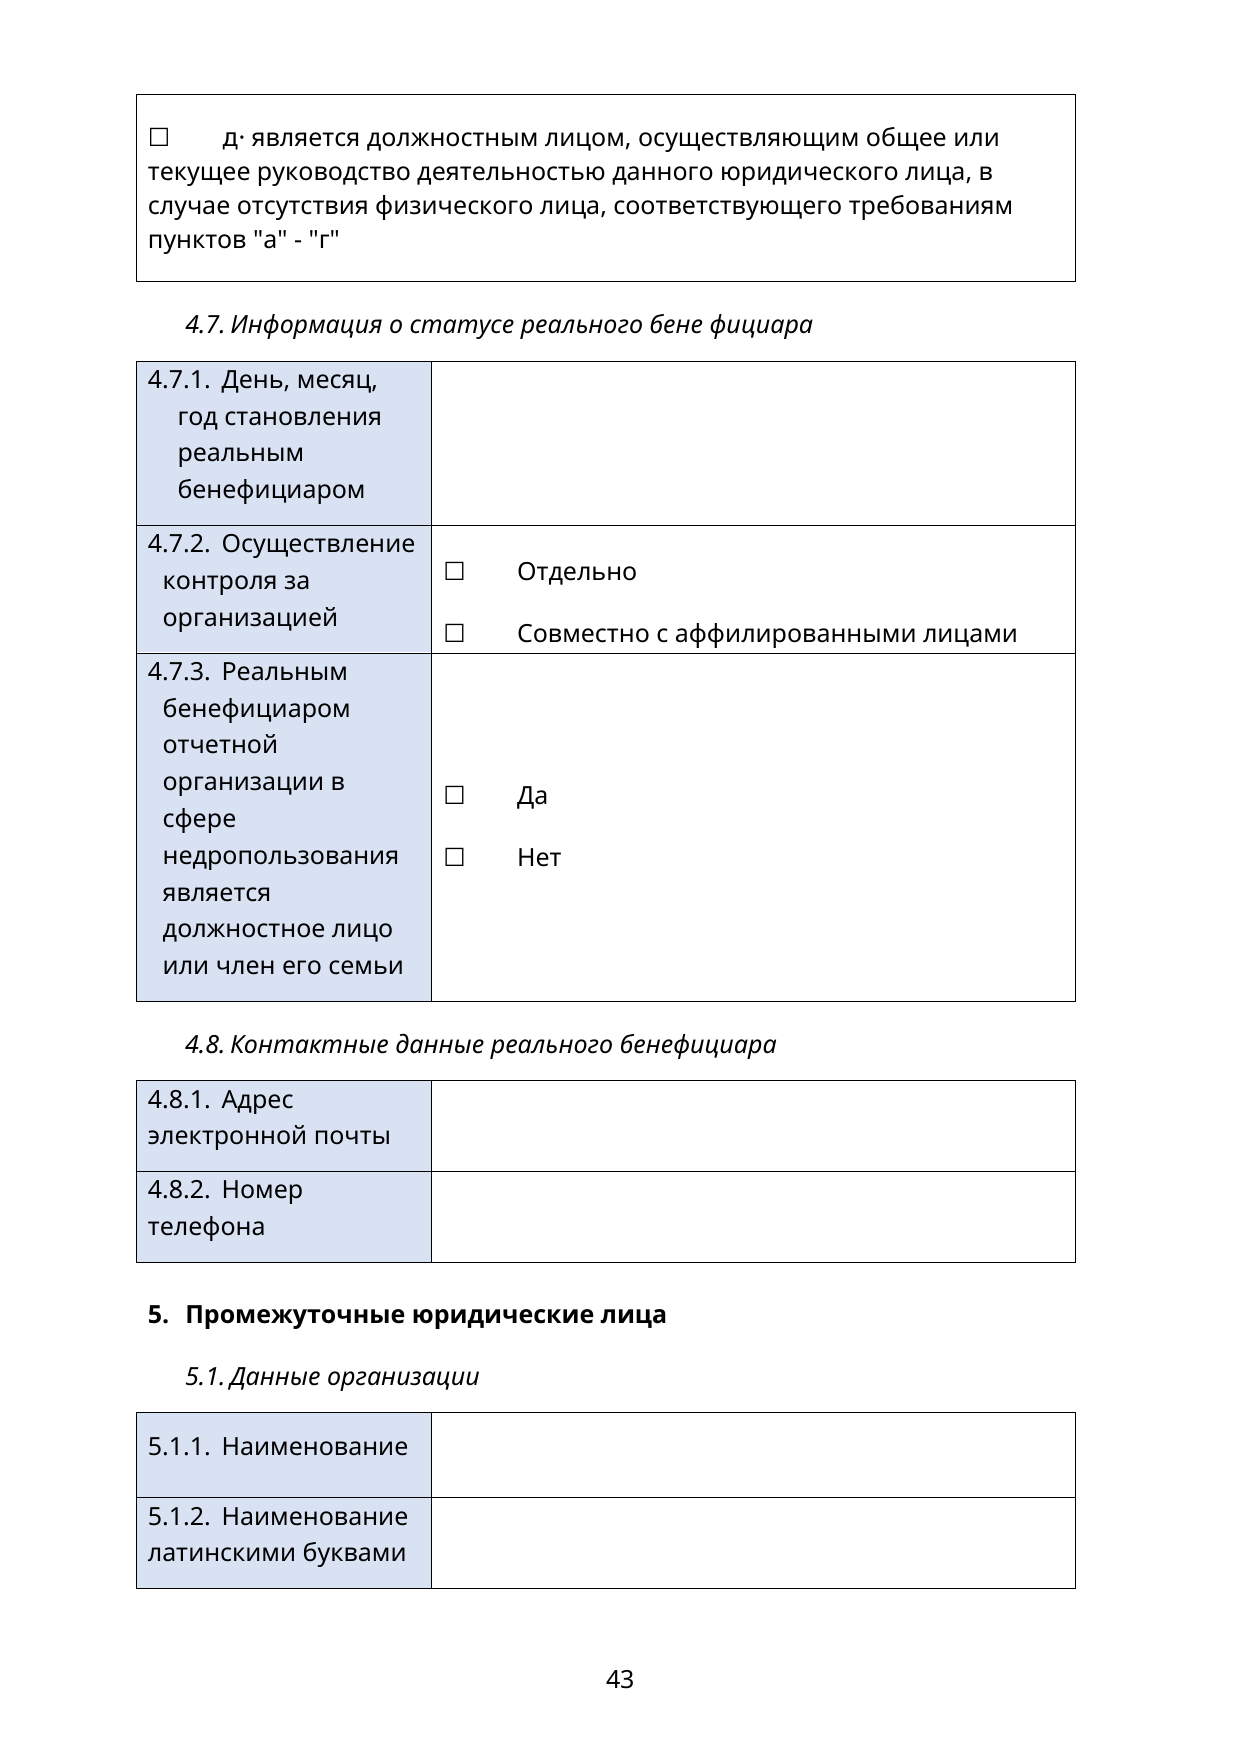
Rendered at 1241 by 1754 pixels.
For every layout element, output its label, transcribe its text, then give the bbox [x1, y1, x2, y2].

table_header Наименование [137, 1413, 431, 1497]
table_cell Осуществление контроля за организацией [137, 526, 431, 652]
table_cell [432, 1498, 1075, 1588]
table_cell Номер телефона [137, 1172, 431, 1262]
table_cell Отдельно Совместно с аффилированными лицами [432, 526, 1075, 652]
table_cell Реальным бенефициаром отчетной организации в сфере недропользования является должностное лицо или член его семьи [137, 654, 431, 1001]
table_cell Да Нет [432, 654, 1075, 1001]
list Контактные данные реального бенефициара [185, 1027, 1092, 1061]
list Информация о статусе реального бене фициара [185, 307, 1092, 341]
table_cell д․ является должностным лицом, осуществляющим общее или текущее руководство деятельностью данного юридического лица, в случае отсутствия физического лица, соответствующего требованиям пунктов "а" - "г" [137, 95, 1075, 281]
table_header [432, 1081, 1075, 1171]
list Промежуточные юридические лица [148, 1297, 1092, 1331]
table_header [432, 1413, 1075, 1497]
table_header Адрес электронной почты [137, 1081, 431, 1171]
table_header [432, 362, 1075, 525]
list Данные организации [185, 1359, 1092, 1393]
table_cell Наименование латинскими буквами [137, 1498, 431, 1588]
table_header День, месяц, год становления реальным бенефициаром [137, 362, 431, 525]
table_cell [432, 1172, 1075, 1262]
